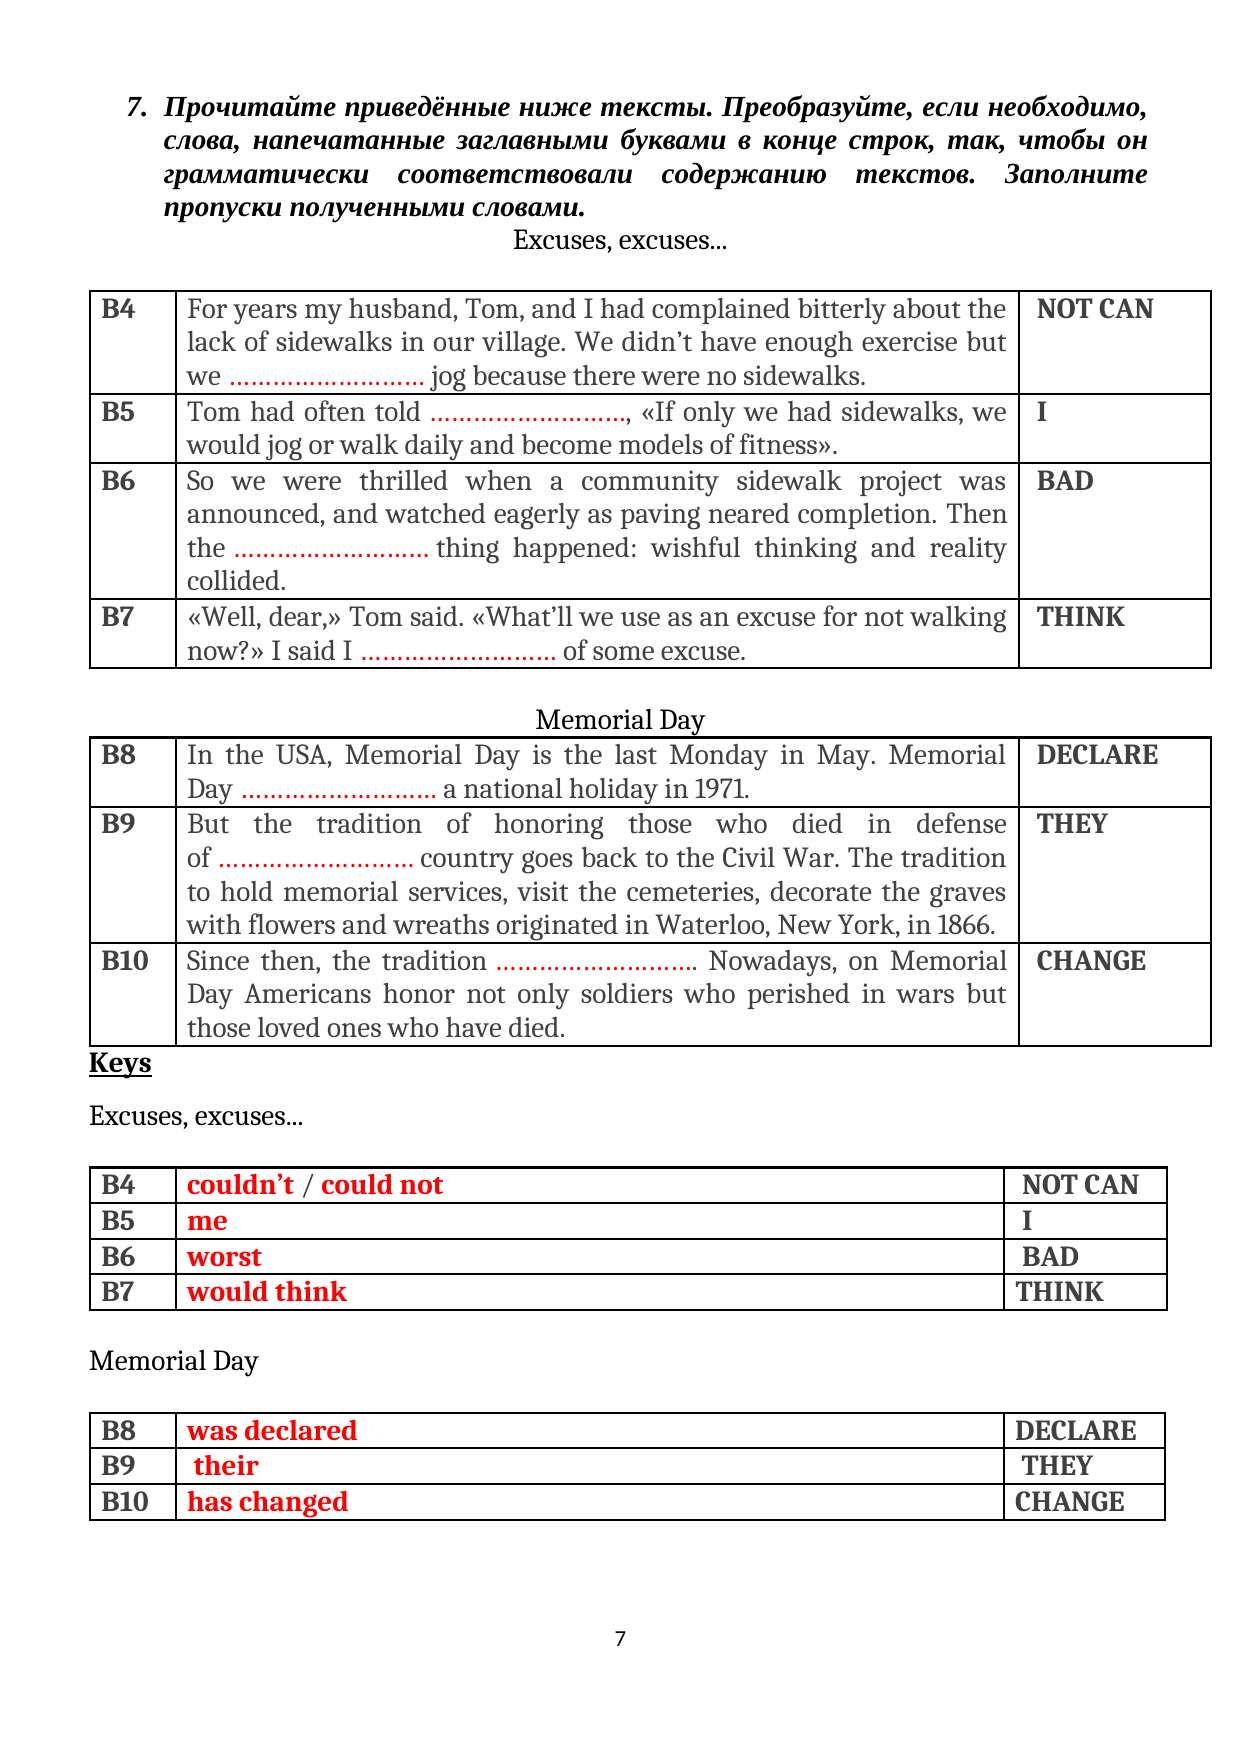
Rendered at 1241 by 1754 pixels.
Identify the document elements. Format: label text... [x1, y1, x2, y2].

table_header NOT CAN [1020, 292, 1210, 393]
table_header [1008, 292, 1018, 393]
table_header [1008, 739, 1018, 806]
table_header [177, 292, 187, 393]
text Memorial Day [89, 1344, 1152, 1378]
table_cell B6 [91, 1240, 175, 1273]
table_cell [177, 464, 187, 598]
text Memorial Day [89, 703, 1152, 736]
table_cell B10 [91, 944, 175, 1044]
table_cell BAD [1020, 464, 1210, 598]
table_cell B6 [91, 464, 175, 598]
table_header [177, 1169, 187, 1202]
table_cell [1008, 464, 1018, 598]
table_cell B9 [91, 1449, 175, 1483]
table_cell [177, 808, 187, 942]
table_header NOT CAN [1005, 1169, 1166, 1202]
table_cell THINK [1005, 1275, 1166, 1309]
table_cell THEY [1020, 808, 1210, 942]
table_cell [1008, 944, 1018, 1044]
table_cell would think [177, 1275, 1003, 1309]
table_cell B10 [91, 1485, 175, 1518]
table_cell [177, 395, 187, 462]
table_header DECLARE [1020, 739, 1210, 806]
table_cell B7 [91, 1275, 175, 1309]
table_header B8 [91, 739, 175, 806]
table_header B8 [91, 1414, 175, 1447]
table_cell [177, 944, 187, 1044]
table_header B4 [91, 1169, 175, 1202]
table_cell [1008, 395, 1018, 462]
list Прочитайте приведённые ниже тексты. Преобразуйте, если необходимо, слова, напечатанные заглавными буквами в конце строк, так, чтобы он грамматически соответствовали содержанию текстов. Заполните пропуски полученными словами. [126, 89, 1152, 223]
table_cell THINK [1020, 600, 1210, 667]
table_cell I [1020, 395, 1210, 462]
table_cell B5 [91, 1204, 175, 1238]
table_cell CHANGE [1020, 944, 1210, 1044]
text Excuses, excuses... [89, 223, 1152, 256]
text Excuses, excuses... [89, 1099, 1152, 1133]
table_cell I [1005, 1204, 1166, 1238]
table_header DECLARE [1005, 1414, 1164, 1447]
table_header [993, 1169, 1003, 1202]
text Keys [89, 1047, 1152, 1080]
table_cell CHANGE [1005, 1485, 1164, 1518]
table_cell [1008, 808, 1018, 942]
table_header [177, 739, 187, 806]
table_cell B5 [91, 395, 175, 462]
table_header B4 [91, 292, 175, 393]
table_cell BAD [1005, 1240, 1166, 1273]
table_cell B7 [91, 600, 175, 667]
table_cell THEY [1005, 1449, 1164, 1483]
table_cell B9 [91, 808, 175, 942]
table_cell «Well, dear,» Tom said. «What’ll we use as an excuse for not walking now?» I said I ……………………… of some excuse. [177, 600, 1018, 667]
